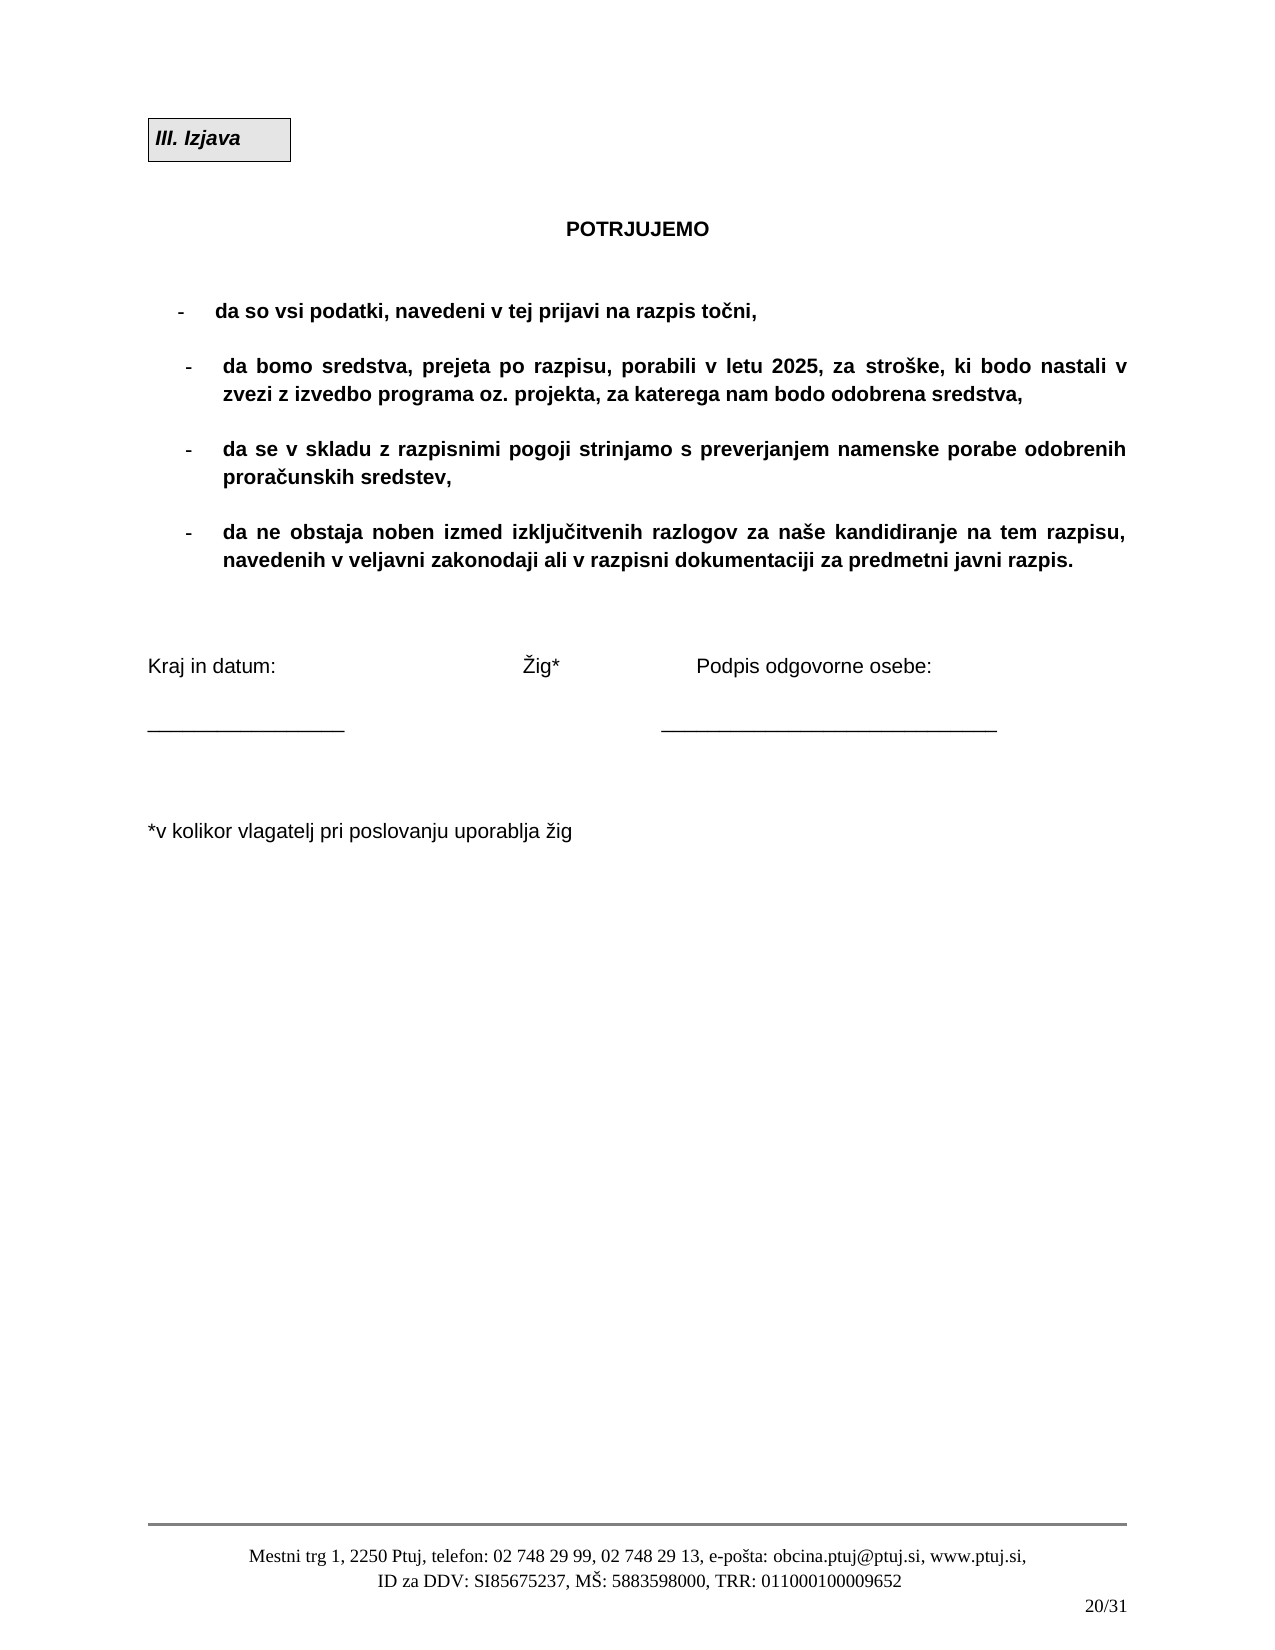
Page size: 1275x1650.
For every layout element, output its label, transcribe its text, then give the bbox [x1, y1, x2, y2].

list da se v skladu z razpisnimi pogoji strinjamo s preverjanjem namenske porabe odobrenih proračunskih sredstev, [185, 437, 1127, 489]
list da ne obstaja noben izmed izključitvenih razlogov za naše kandidiranje na tem razpisu, navedenih v veljavni zakonodaji ali v razpisni dokumentaciji za predmetni javni razpis. [185, 520, 1127, 571]
list da bomo sredstva, prejeta po razpisu, porabili v letu 2025, za stroške, ki bodo nastali v zvezi z izvedbo programa oz. projekta, za katerega nam bodo odobrena sredstva, [185, 354, 1127, 406]
text Kraj in datum: Žig* Podpis odgovorne osebe: [148, 654, 1127, 678]
text _________________ _____________________________ [148, 709, 1127, 733]
list da so vsi podatki, navedeni v tej prijavi na razpis točni, [177, 299, 1127, 323]
table_header III. Izjava [149, 119, 290, 161]
text POTRJUJEMO [148, 217, 1127, 241]
text *v kolikor vlagatelj pri poslovanju uporablja žig [148, 819, 1127, 843]
